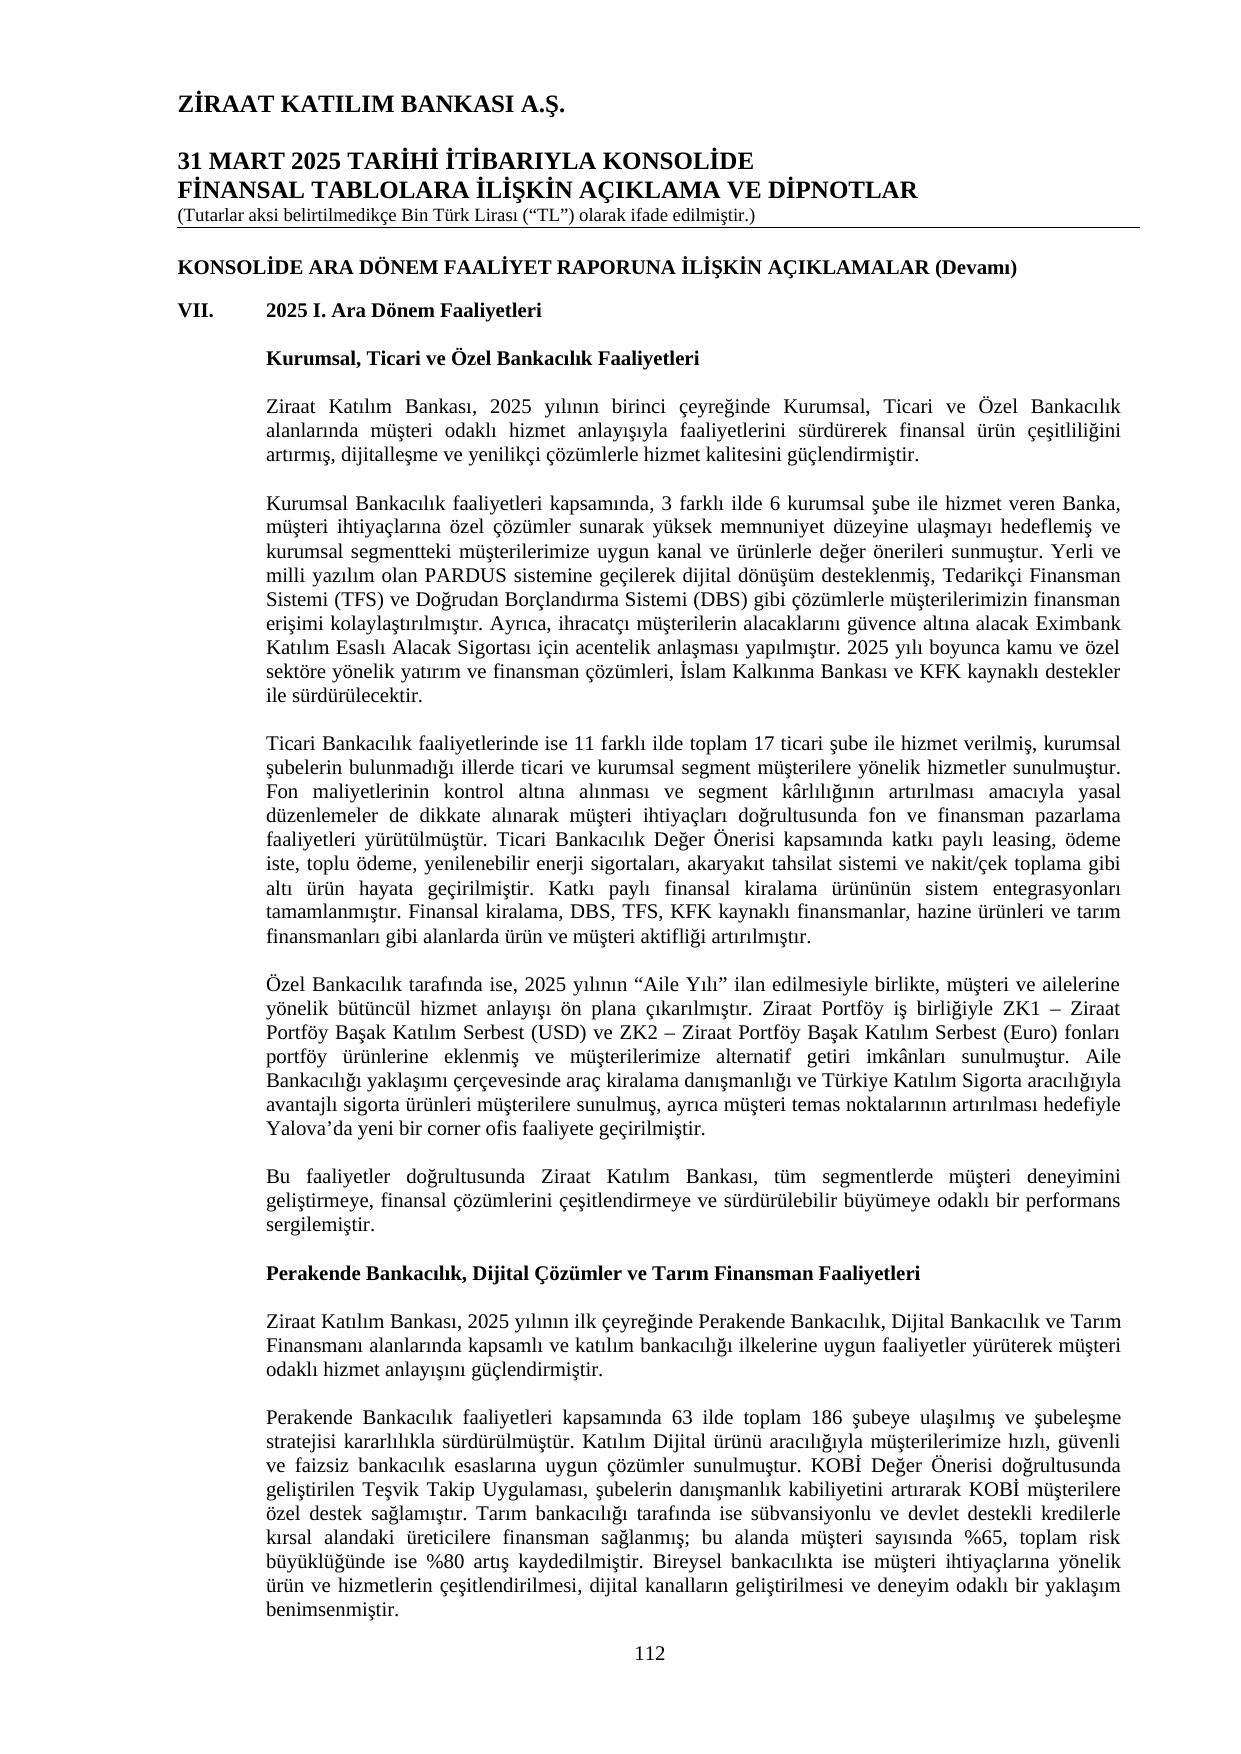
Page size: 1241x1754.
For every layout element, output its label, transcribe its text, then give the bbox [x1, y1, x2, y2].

text Kurumsal, Ticari ve Özel Bankacılık Faaliyetleri [266, 346, 1122, 370]
text KONSOLİDE ARA DÖNEM FAALİYET RAPORUNA İLİŞKİN AÇIKLAMALAR (Devamı) [177, 255, 1122, 279]
text Ticari Bankacılık faaliyetlerinde ise 11 farklı ilde toplam 17 ticari şube ile hizmet verilmiş, kurumsal şubelerin bulunmadığı illerde ticari ve kurumsal segment müşterilere yönelik hizmetler sunulmuştur. Fon maliyetlerinin kontrol altına alınması ve segment kârlılığının artırılması amacıyla yasal düzenlemeler de dikkate alınarak müşteri ihtiyaçları doğrultusunda fon ve finansman pazarlama faaliyetleri yürütülmüştür. Ticari Bankacılık Değer Önerisi kapsamında katkı paylı leasing, ödeme iste, toplu ödeme, yenilenebilir enerji sigortaları, akaryakıt tahsilat sistemi ve nakit/çek toplama gibi altı ürün hayata geçirilmiştir. Katkı paylı finansal kiralama ürününün sistem entegrasyonları tamamlanmıştır. Finansal kiralama, DBS, TFS, KFK kaynaklı finansmanlar, hazine ürünleri ve tarım finansmanları gibi alanlarda ürün ve müşteri aktifliği artırılmıştır. [266, 731, 1122, 948]
text Özel Bankacılık tarafında ise, 2025 yılının “Aile Yılı” ilan edilmesiyle birlikte, müşteri ve ailelerine yönelik bütüncül hizmet anlayışı ön plana çıkarılmıştır. Ziraat Portföy iş birliğiyle ZK1 – Ziraat Portföy Başak Katılım Serbest (USD) ve ZK2 – Ziraat Portföy Başak Katılım Serbest (Euro) fonları portföy ürünlerine eklenmiş ve müşterilerimize alternatif getiri imkânları sunulmuştur. Aile Bankacılığı yaklaşımı çerçevesinde araç kiralama danışmanlığı ve Türkiye Katılım Sigorta aracılığıyla avantajlı sigorta ürünleri müşterilere sunulmuş, ayrıca müşteri temas noktalarının artırılması hedefiyle Yalova’da yeni bir corner ofis faaliyete geçirilmiştir. [266, 972, 1122, 1140]
text Ziraat Katılım Bankası, 2025 yılının ilk çeyreğinde Perakende Bankacılık, Dijital Bankacılık ve Tarım Finansmanı alanlarında kapsamlı ve katılım bankacılığı ilkelerine uygun faaliyetler yürüterek müşteri odaklı hizmet anlayışını güçlendirmiştir. [266, 1308, 1122, 1381]
text Ziraat Katılım Bankası, 2025 yılının birinci çeyreğinde Kurumsal, Ticari ve Özel Bankacılık alanlarında müşteri odaklı hizmet anlayışıyla faaliyetlerini sürdürerek finansal ürün çeşitliliğini artırmış, dijitalleşme ve yenilikçi çözümlerle hizmet kalitesini güçlendirmiştir. [266, 394, 1122, 466]
text Perakende Bankacılık faaliyetleri kapsamında 63 ilde toplam 186 şubeye ulaşılmış ve şubeleşme stratejisi kararlılıkla sürdürülmüştür. Katılım Dijital ürünü aracılığıyla müşterilerimize hızlı, güvenli ve faizsiz bankacılık esaslarına uygun çözümler sunulmuştur. KOBİ Değer Önerisi doğrultusunda geliştirilen Teşvik Takip Uygulaması, şubelerin danışmanlık kabiliyetini artırarak KOBİ müşterilere özel destek sağlamıştır. Tarım bankacılığı tarafında ise sübvansiyonlu ve devlet destekli kredilerle kırsal alandaki üreticilere finansman sağlanmış; bu alanda müşteri sayısında %65, toplam risk büyüklüğünde ise %80 artış kaydedilmiştir. Bireysel bankacılıkta ise müşteri ihtiyaçlarına yönelik ürün ve hizmetlerin çeşitlendirilmesi, dijital kanalların geliştirilmesi ve deneyim odaklı bir yaklaşım benimsenmiştir. [266, 1405, 1122, 1621]
text Perakende Bankacılık, Dijital Çözümler ve Tarım Finansman Faaliyetleri [266, 1260, 1122, 1284]
text Bu faaliyetler doğrultusunda Ziraat Katılım Bankası, tüm segmentlerde müşteri deneyimini geliştirmeye, finansal çözümlerini çeşitlendirmeye ve sürdürülebilir büyümeye odaklı bir performans sergilemiştir. [266, 1164, 1122, 1236]
text Kurumsal Bankacılık faaliyetleri kapsamında, 3 farklı ilde 6 kurumsal şube ile hizmet veren Banka, müşteri ihtiyaçlarına özel çözümler sunarak yüksek memnuniyet düzeyine ulaşmayı hedeflemiş ve kurumsal segmentteki müşterilerimize uygun kanal ve ürünlerle değer önerileri sunmuştur. Yerli ve milli yazılım olan PARDUS sistemine geçilerek dijital dönüşüm desteklenmiş, Tedarikçi Finansman Sistemi (TFS) ve Doğrudan Borçlandırma Sistemi (DBS) gibi çözümlerle müşterilerimizin finansman erişimi kolaylaştırılmıştır. Ayrıca, ihracatçı müşterilerin alacaklarını güvence altına alacak Eximbank Katılım Esaslı Alacak Sigortası için acentelik anlaşması yapılmıştır. 2025 yılı boyunca kamu ve özel sektöre yönelik yatırım ve finansman çözümleri, İslam Kalkınma Bankası ve KFK kaynaklı destekler ile sürdürülecektir. [266, 490, 1122, 707]
list 2025 I. Ara Dönem Faaliyetleri [177, 298, 1122, 322]
